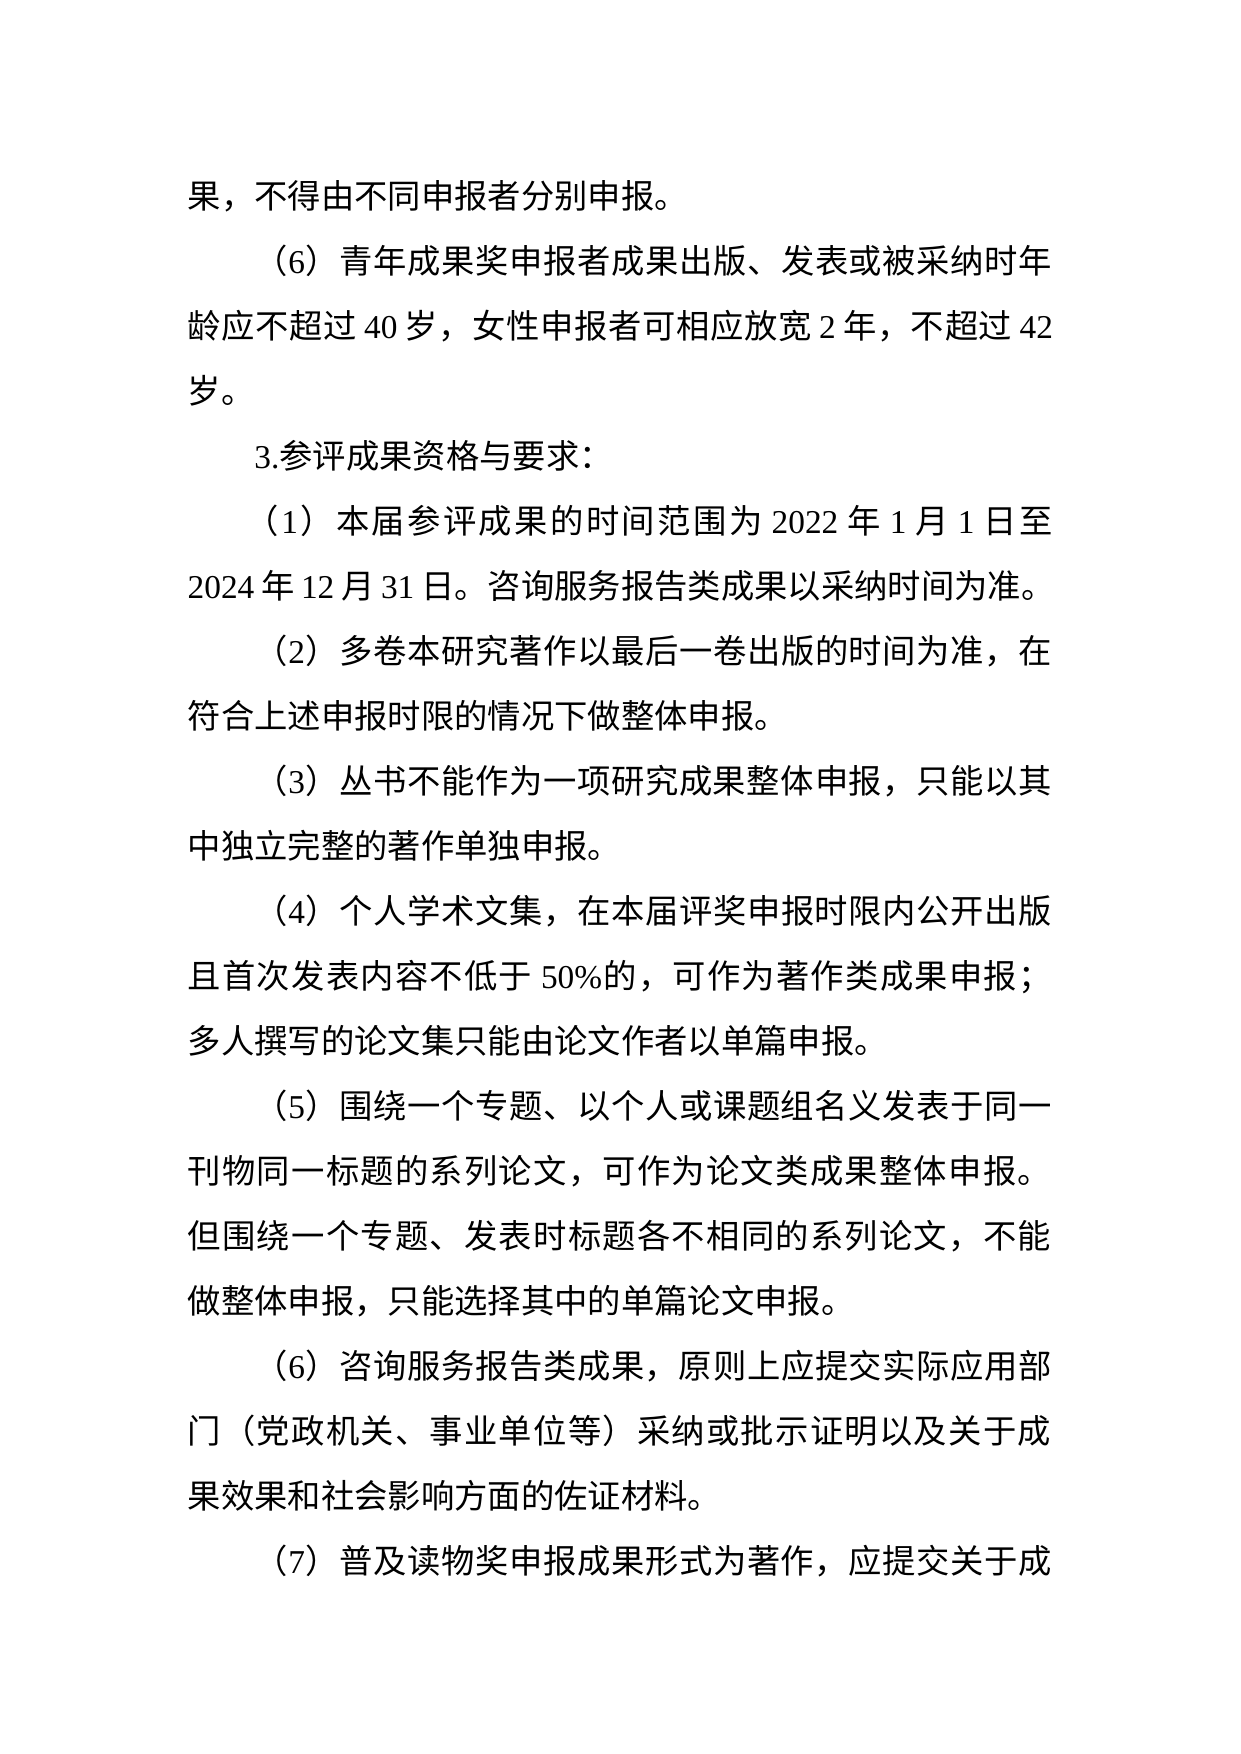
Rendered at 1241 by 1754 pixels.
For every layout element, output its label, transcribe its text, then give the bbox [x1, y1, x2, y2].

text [187, 1527, 1053, 1592]
text （2）多卷本研究著作以最后一卷出版的时间为准，在符合上述申报时限的情况下做整体申报。 [187, 617, 1053, 747]
text （4）个人学术文集，在本届评奖申报时限内公开出版且首次发表内容不低于50%的，可作为著作类成果申报；多人撰写的论文集只能由论文作者以单篇申报。 [187, 877, 1053, 1072]
text （6）青年成果奖申报者成果出版、发表或被采纳时年龄应不超过40岁，女性申报者可相应放宽2年，不超过42岁。 [187, 227, 1053, 422]
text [187, 162, 1053, 227]
text （3）丛书不能作为一项研究成果整体申报，只能以其中独立完整的著作单独申报。 [187, 747, 1053, 877]
text （1）本届参评成果的时间范围为2022年1月1日至2024年12月31日。咨询服务报告类成果以采纳时间为准。 [187, 487, 1053, 617]
text 3.参评成果资格与要求： [187, 422, 1053, 487]
text （5）围绕一个专题、以个人或课题组名义发表于同一刊物同一标题的系列论文，可作为论文类成果整体申报。但围绕一个专题、发表时标题各不相同的系列论文，不能做整体申报，只能选择其中的单篇论文申报。 [187, 1072, 1053, 1332]
text （6）咨询服务报告类成果，原则上应提交实际应用部门（党政机关、事业单位等）采纳或批示证明以及关于成果效果和社会影响方面的佐证材料。 [187, 1332, 1053, 1527]
